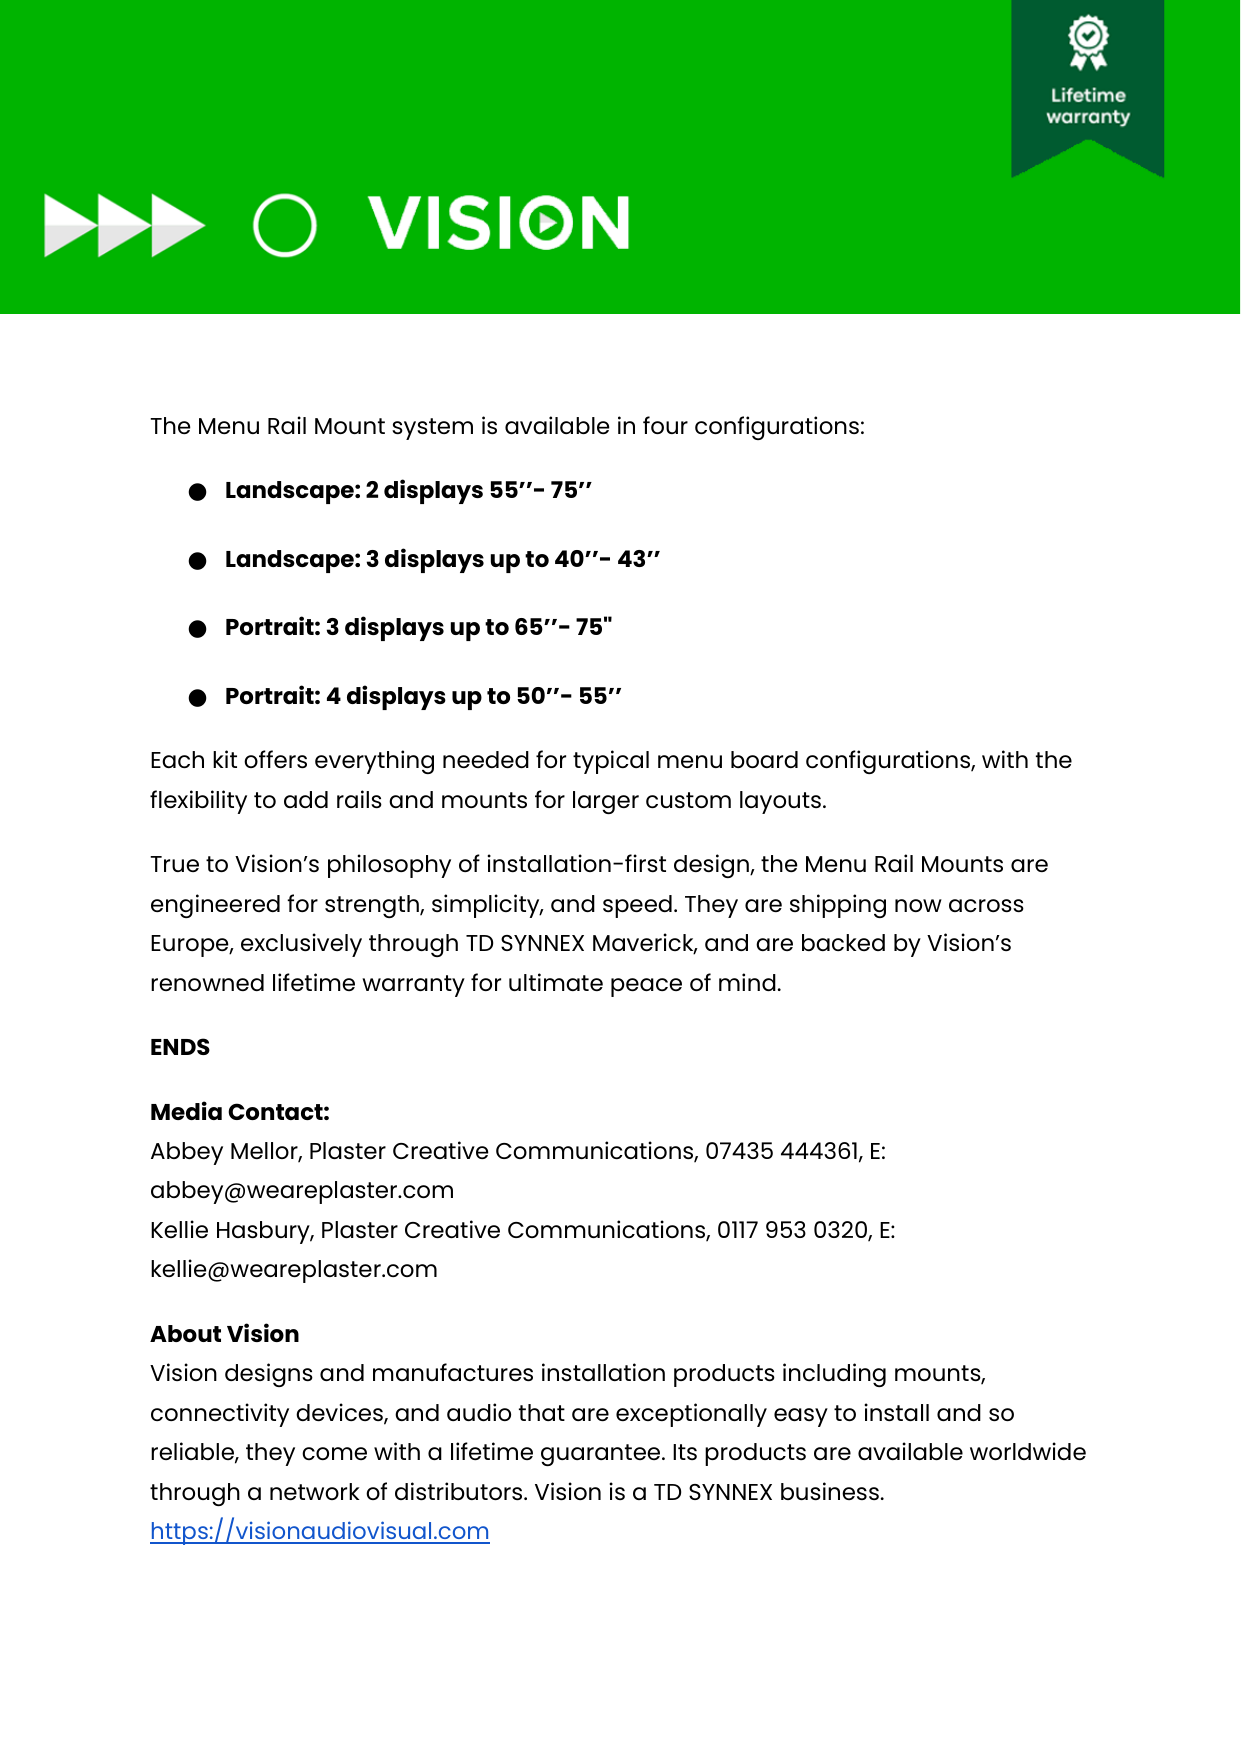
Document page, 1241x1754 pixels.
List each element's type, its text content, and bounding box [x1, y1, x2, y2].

picture [0, 0, 1241, 314]
list Portrait: 4 displays up to 50’’- 55’’ [187, 678, 1090, 712]
text The Menu Rail Mount system is available in four configurations: [150, 408, 1090, 442]
list Landscape: 3 displays up to 40’’- 43’’ [187, 541, 1090, 605]
text True to Vision’s philosophy of installation-first design, the Menu Rail Mounts are engineered for strength, simplicity, and speed. They are shipping now across Europe, exclusively through TD SYNNEX Maverick, and are backed by Vision’s renowned lifetime warranty for ultimate peace of mind. [150, 846, 1090, 999]
text ENDS [150, 1029, 1090, 1063]
list Landscape: 2 displays 55’’- 75’’ [187, 472, 1090, 537]
text About Vision Vision designs and manufactures installation products including mounts, connectivity devices, and audio that are exceptionally easy to install and so reliable, they come with a lifetime guarantee. Its products are available worldwide through a network of distributors. Vision is a TD SYNNEX business. https://visionaudiovisual.com [150, 1316, 1090, 1548]
list Portrait: 3 displays up to 65’’- 75" [187, 609, 1090, 674]
text Media Contact: Abbey Mellor, Plaster Creative Communications, 07435 444361, E: abbey@weareplaster.com Kellie Hasbury, Plaster Creative Communications, 0117 953 0320, E: kellie@weareplaster.com [150, 1093, 1090, 1286]
text Each kit offers everything needed for typical menu board configurations, with the flexibility to add rails and mounts for larger custom layouts. [150, 742, 1090, 816]
